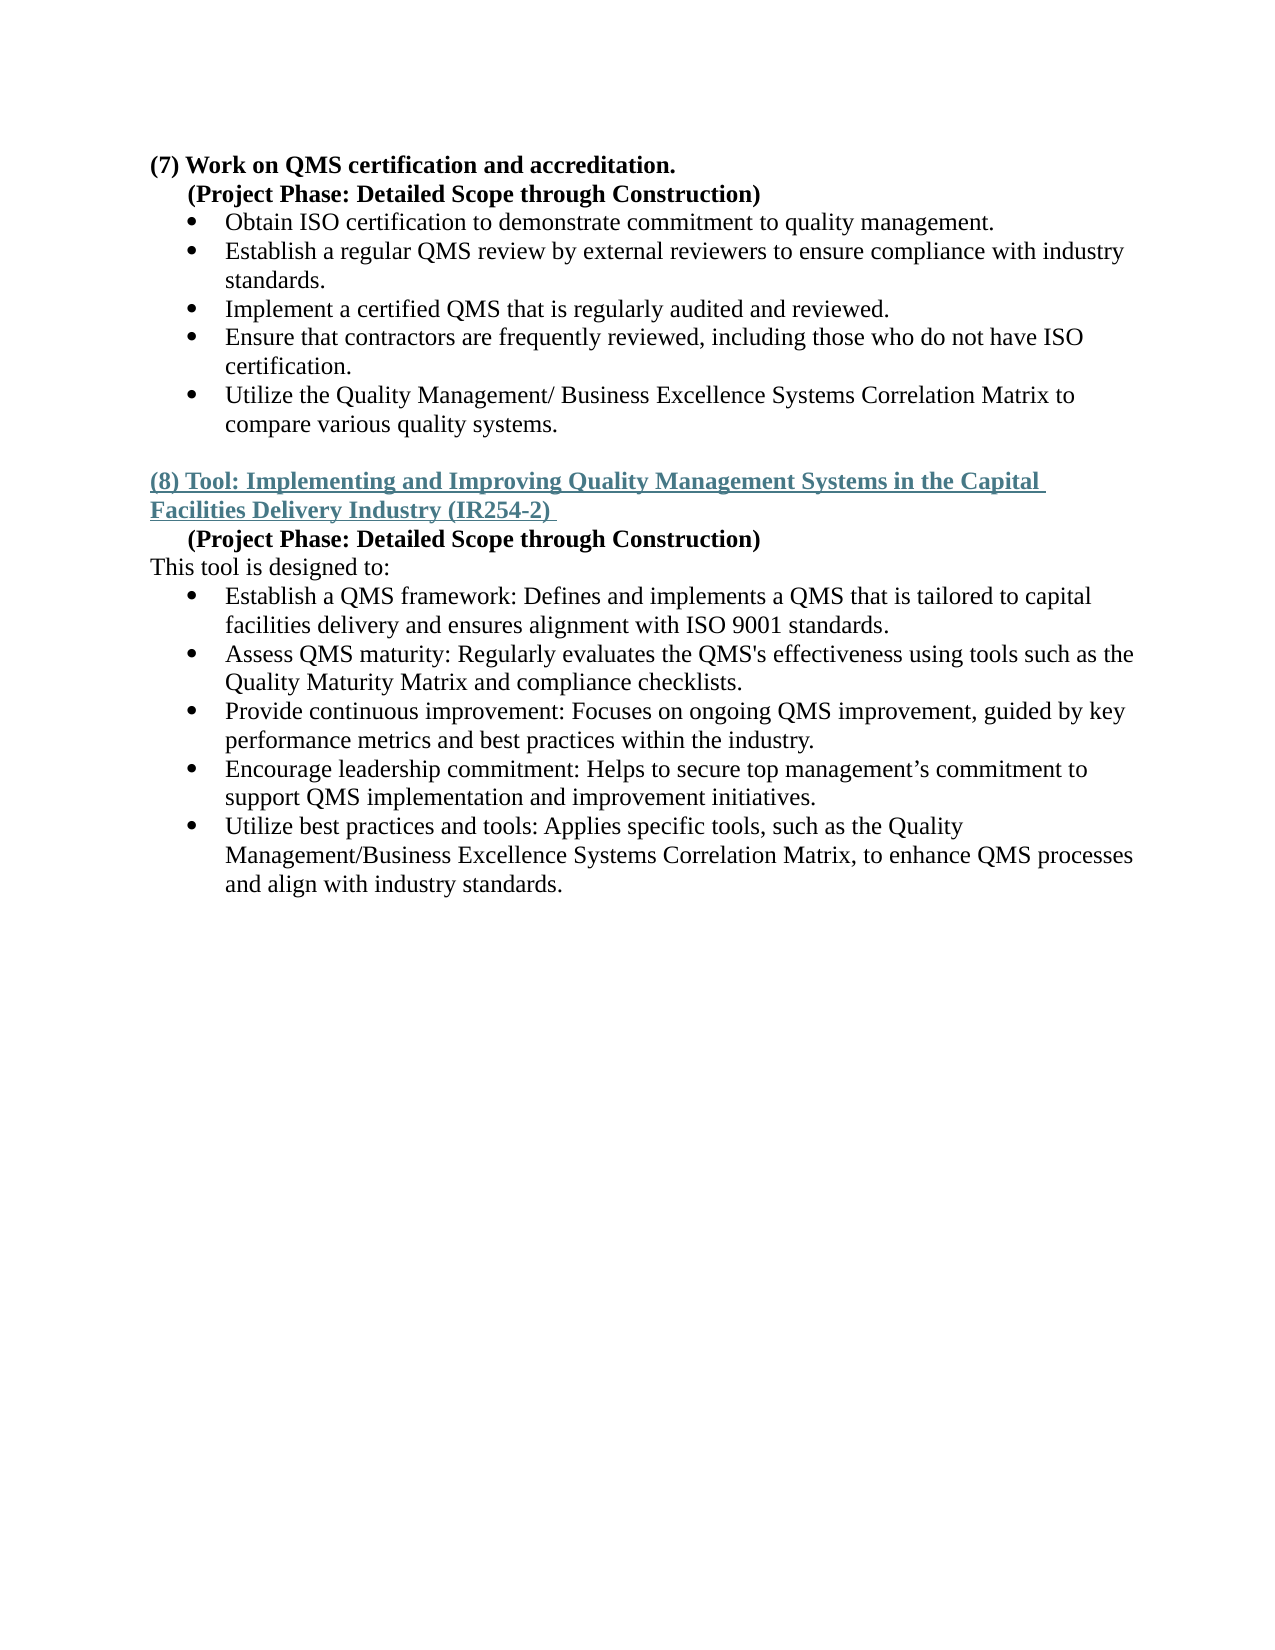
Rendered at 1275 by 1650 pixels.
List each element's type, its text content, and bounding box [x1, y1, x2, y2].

list Encourage leadership commitment: Helps to secure top management’s commitment to support QMS implementation and improvement initiatives. [187, 754, 1134, 811]
list Obtain ISO certification to demonstrate commitment to quality management. [187, 207, 1134, 236]
subtitle (8) Tool: Implementing and Improving Quality Management Systems in the Capital Facilities Delivery Industry (IR254-2) [150, 466, 1134, 524]
subtitle (Project Phase: Detailed Scope through Construction) [150, 179, 1134, 207]
list Provide continuous improvement: Focuses on ongoing QMS improvement, guided by key performance metrics and best practices within the industry. [187, 696, 1134, 754]
list Utilize the Quality Management/ Business Excellence Systems Correlation Matrix to compare various quality systems. [187, 380, 1134, 437]
text This tool is designed to: [150, 552, 1134, 581]
subtitle (7) Work on QMS certification and accreditation. [150, 150, 1134, 179]
list Establish a QMS framework: Defines and implements a QMS that is tailored to capital facilities delivery and ensures alignment with ISO 9001 standards​. [187, 581, 1134, 639]
list Utilize best practices and tools: Applies specific tools, such as the Quality Management/Business Excellence Systems Correlation Matrix, to enhance QMS processes and align with industry standards. [187, 811, 1134, 897]
subtitle (Project Phase: Detailed Scope through Construction) [150, 524, 1134, 552]
list Assess QMS maturity: Regularly evaluates the QMS's effectiveness using tools such as the Quality Maturity Matrix and compliance checklists. [187, 639, 1134, 696]
list Implement a certified QMS that is regularly audited and reviewed. [187, 294, 1134, 322]
list Establish a regular QMS review by external reviewers to ensure compliance with industry standards. [187, 236, 1134, 294]
list Ensure that contractors are frequently reviewed, including those who do not have ISO certification. [187, 322, 1134, 380]
